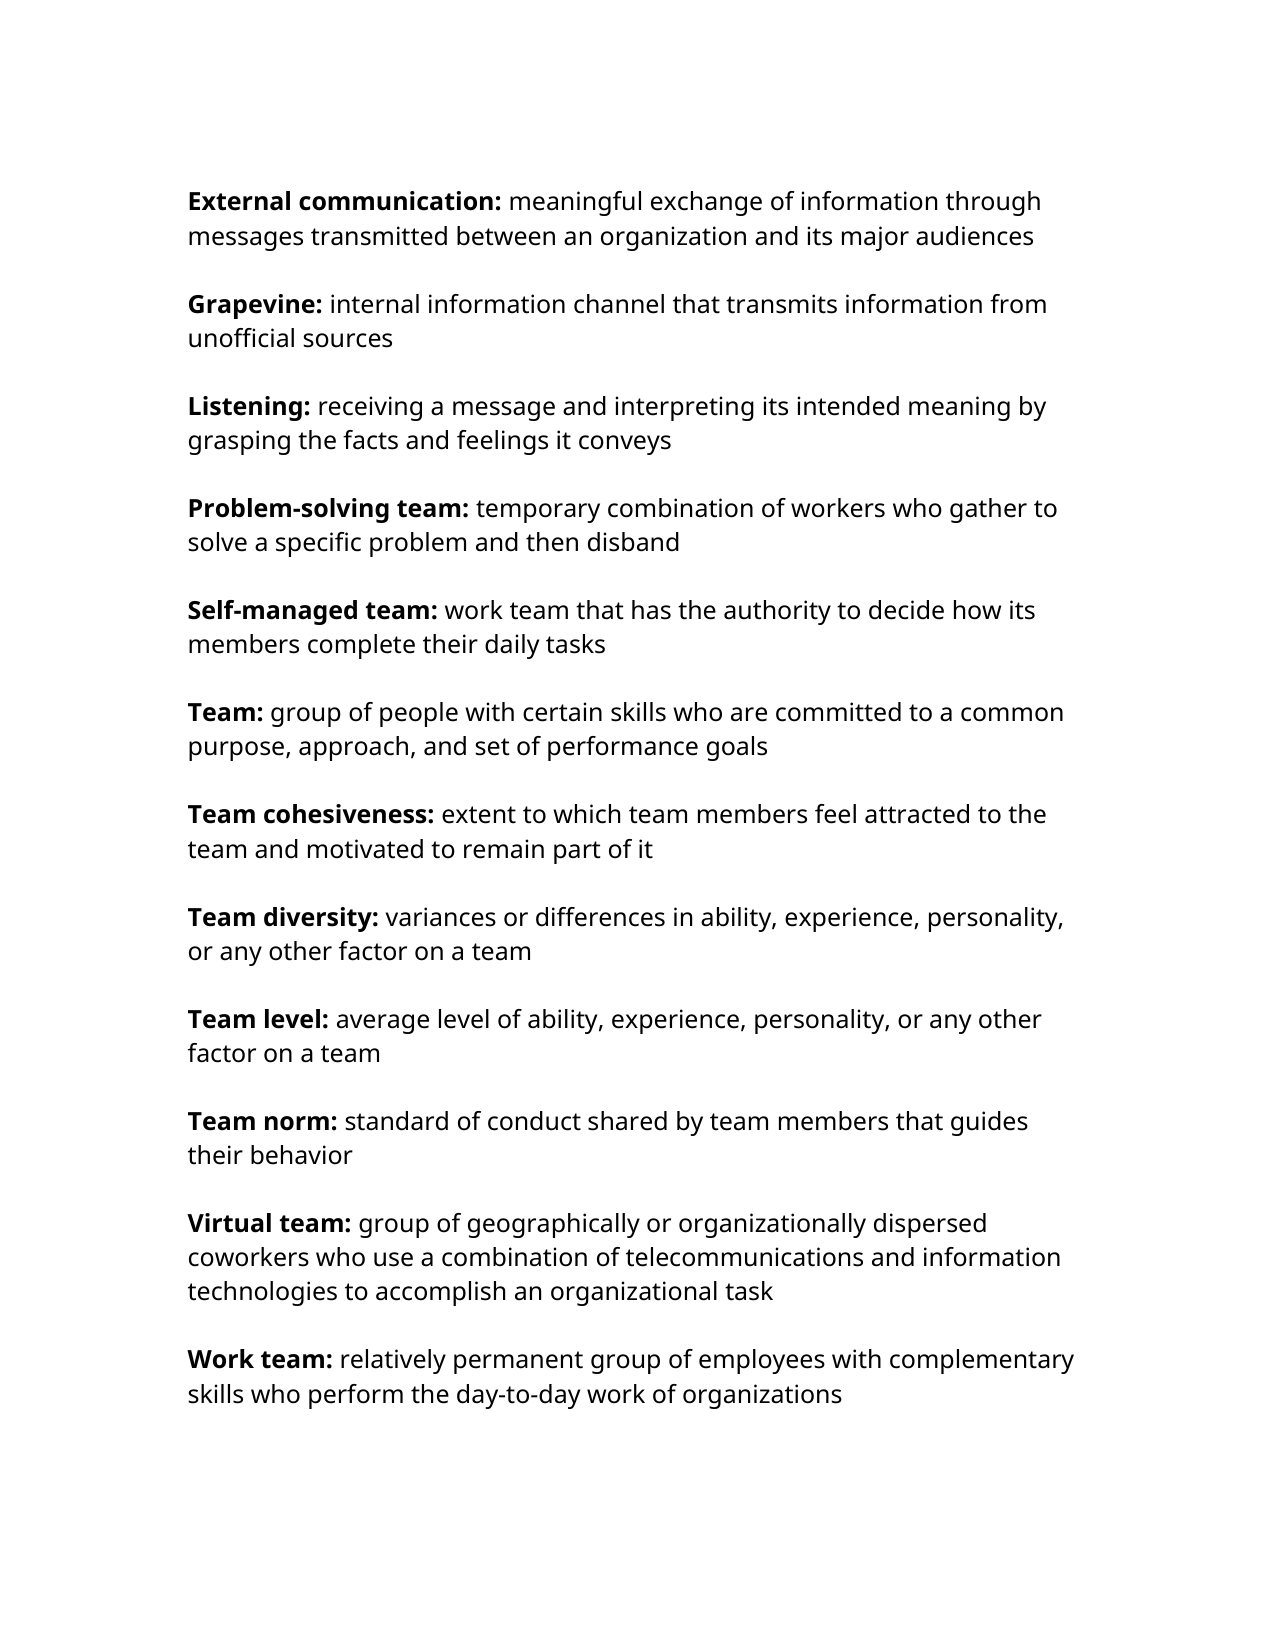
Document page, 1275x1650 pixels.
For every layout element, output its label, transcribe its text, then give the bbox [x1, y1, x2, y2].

text Team norm: standard of conduct shared by team members that guides their behavior [187, 1104, 1087, 1172]
text Team level: average level of ability, experience, personality, or any other factor on a team [187, 1002, 1087, 1070]
text Virtual team: group of geographically or organizationally dispersed coworkers who use a combination of telecommunications and information technologies to accomplish an organizational task [187, 1206, 1087, 1308]
text Problem-solving team: temporary combination of workers who gather to solve a specific problem and then disband [187, 491, 1087, 559]
text Listening: receiving a message and interpreting its intended meaning by grasping the facts and feelings it conveys [187, 388, 1087, 457]
text Work team: relatively permanent group of employees with complementary skills who perform the day-to-day work of organizations [187, 1342, 1087, 1410]
text External communication: meaningful exchange of information through messages transmitted between an organization and its major audiences [187, 184, 1087, 252]
text Team diversity: variances or differences in ability, experience, personality, or any other factor on a team [187, 899, 1087, 967]
text Self-managed team: work team that has the authority to decide how its members complete their daily tasks [187, 593, 1087, 661]
text Team: group of people with certain skills who are committed to a common purpose, approach, and set of performance goals [187, 695, 1087, 763]
text Team cohesiveness: extent to which team members feel attracted to the team and motivated to remain part of it [187, 797, 1087, 865]
text Grapevine: internal information channel that transmits information from unofficial sources [187, 286, 1087, 354]
